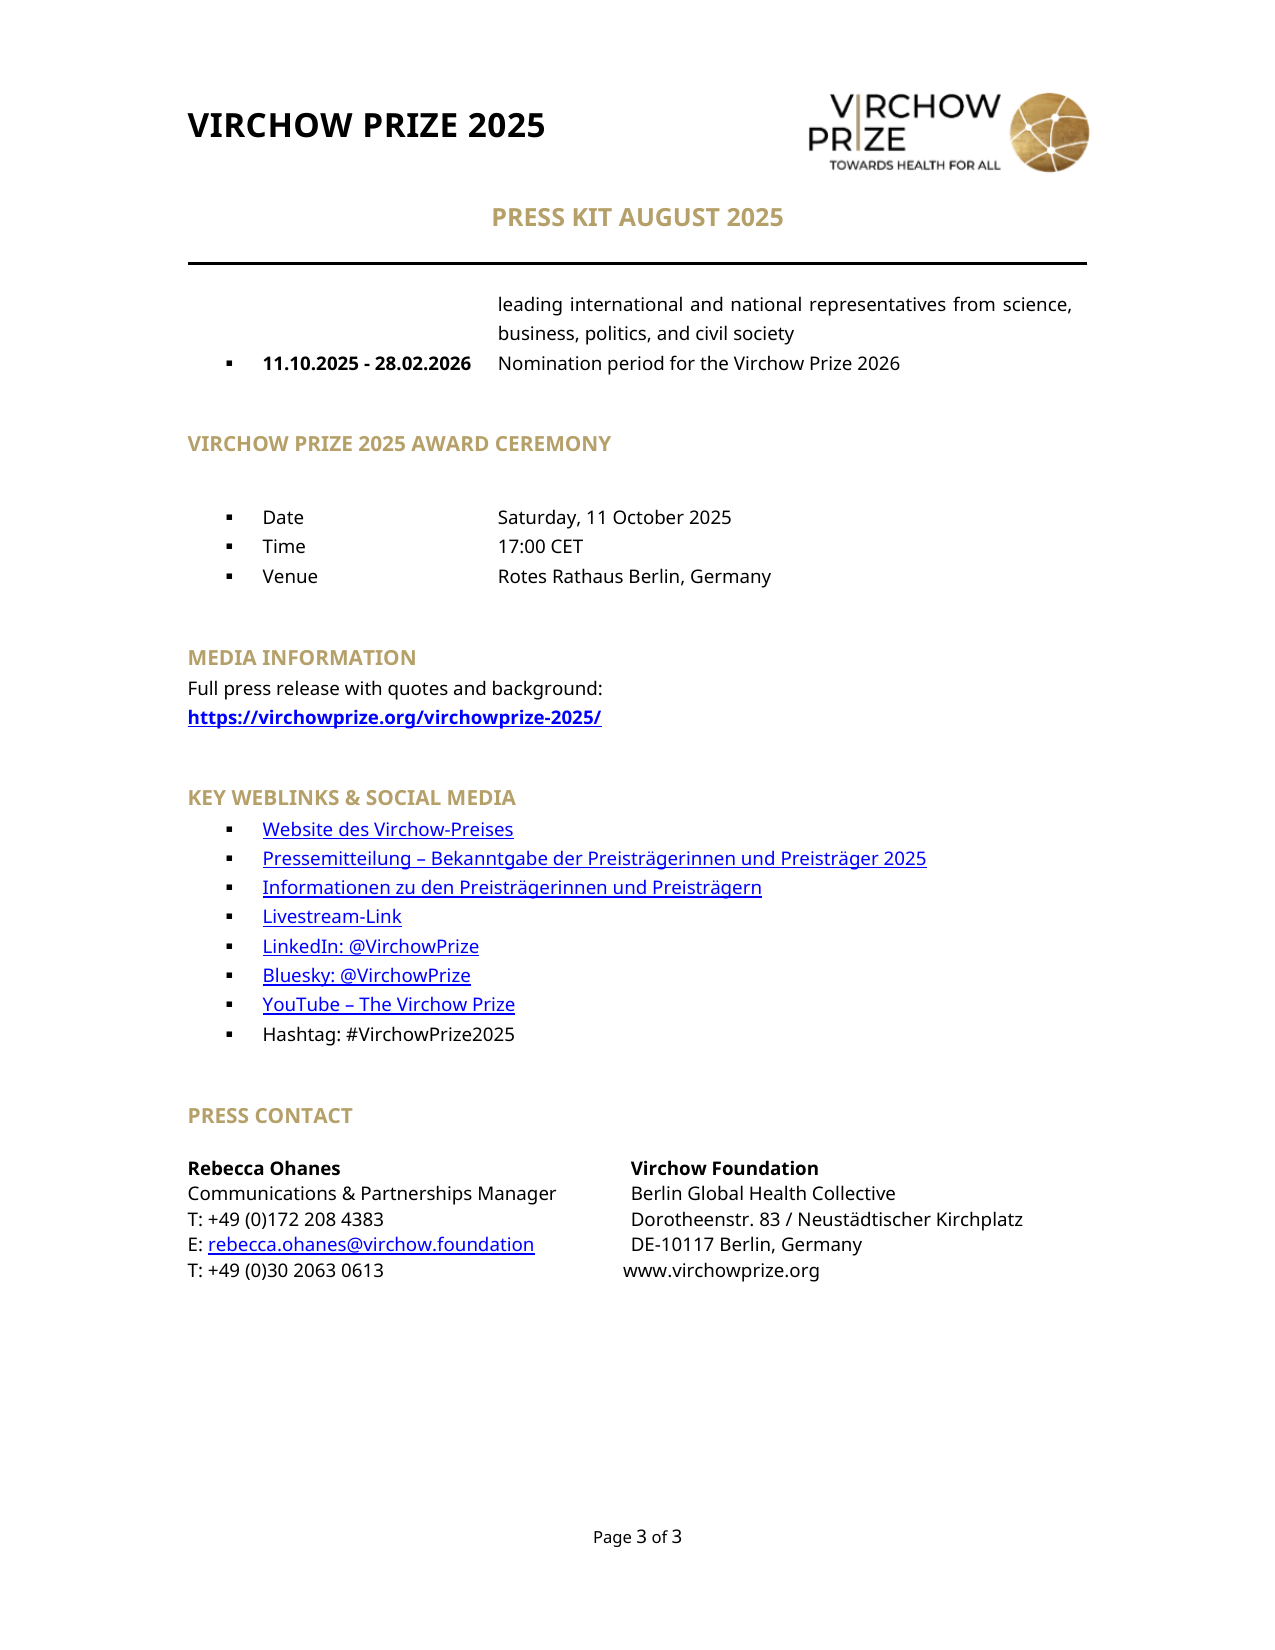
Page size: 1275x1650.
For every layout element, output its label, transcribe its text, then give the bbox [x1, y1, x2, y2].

text E: rebecca.ohanes@virchow.foundation DE-10117 Berlin, Germany [187, 1231, 1087, 1257]
list Informationen zu den Preisträgerinnen und Preisträgern [225, 874, 1073, 900]
list Time 17:00 CET [225, 534, 1073, 559]
list Date Saturday, 11 October 2025 [225, 504, 1073, 530]
list Venue Rotes Rathaus Berlin, Germany [225, 563, 1073, 589]
list LinkedIn: @VirchowPrize [225, 933, 1073, 958]
list Pressemitteilung – Bekanntgabe der Preisträgerinnen und Preisträger 2025 [225, 845, 1073, 871]
text Communications & Partnerships Manager Berlin Global Health Collective [187, 1180, 1087, 1206]
text Rebecca Ohanes Virchow Foundation [187, 1155, 1087, 1180]
subtitle KEY WEBLINKS & SOCIAL MEDIA [187, 783, 1073, 812]
subtitle MEDIA INFORMATION Full press release with quotes and background: https://virchowprize.org/virchowprize-2025/ [187, 643, 1073, 729]
list Bluesky: @VirchowPrize [225, 962, 1073, 988]
list leading international and national representatives from science, business, politics, and civil society [498, 291, 1073, 346]
picture [786, 75, 1114, 191]
text PRESS CONTACT [187, 1071, 1073, 1130]
list Livestream-Link [225, 904, 1073, 929]
list Hashtag: #VirchowPrize2025 [225, 1021, 1073, 1046]
list YouTube – The Virchow Prize [225, 992, 1073, 1017]
list 11.10.2025 - 28.02.2026 Nomination period for the Virchow Prize 2026 [225, 350, 1073, 376]
text T: +49 (0)30 2063 0613 www.virchowprize.org [187, 1257, 1087, 1282]
subtitle VIRCHOW PRIZE 2025 AWARD CEREMONY [187, 429, 1073, 499]
list Website des Virchow-Preises [225, 816, 1073, 841]
text T: +49 (0)172 208 4383 Dorotheenstr. 83 / Neustädtischer Kirchplatz [187, 1206, 1087, 1231]
